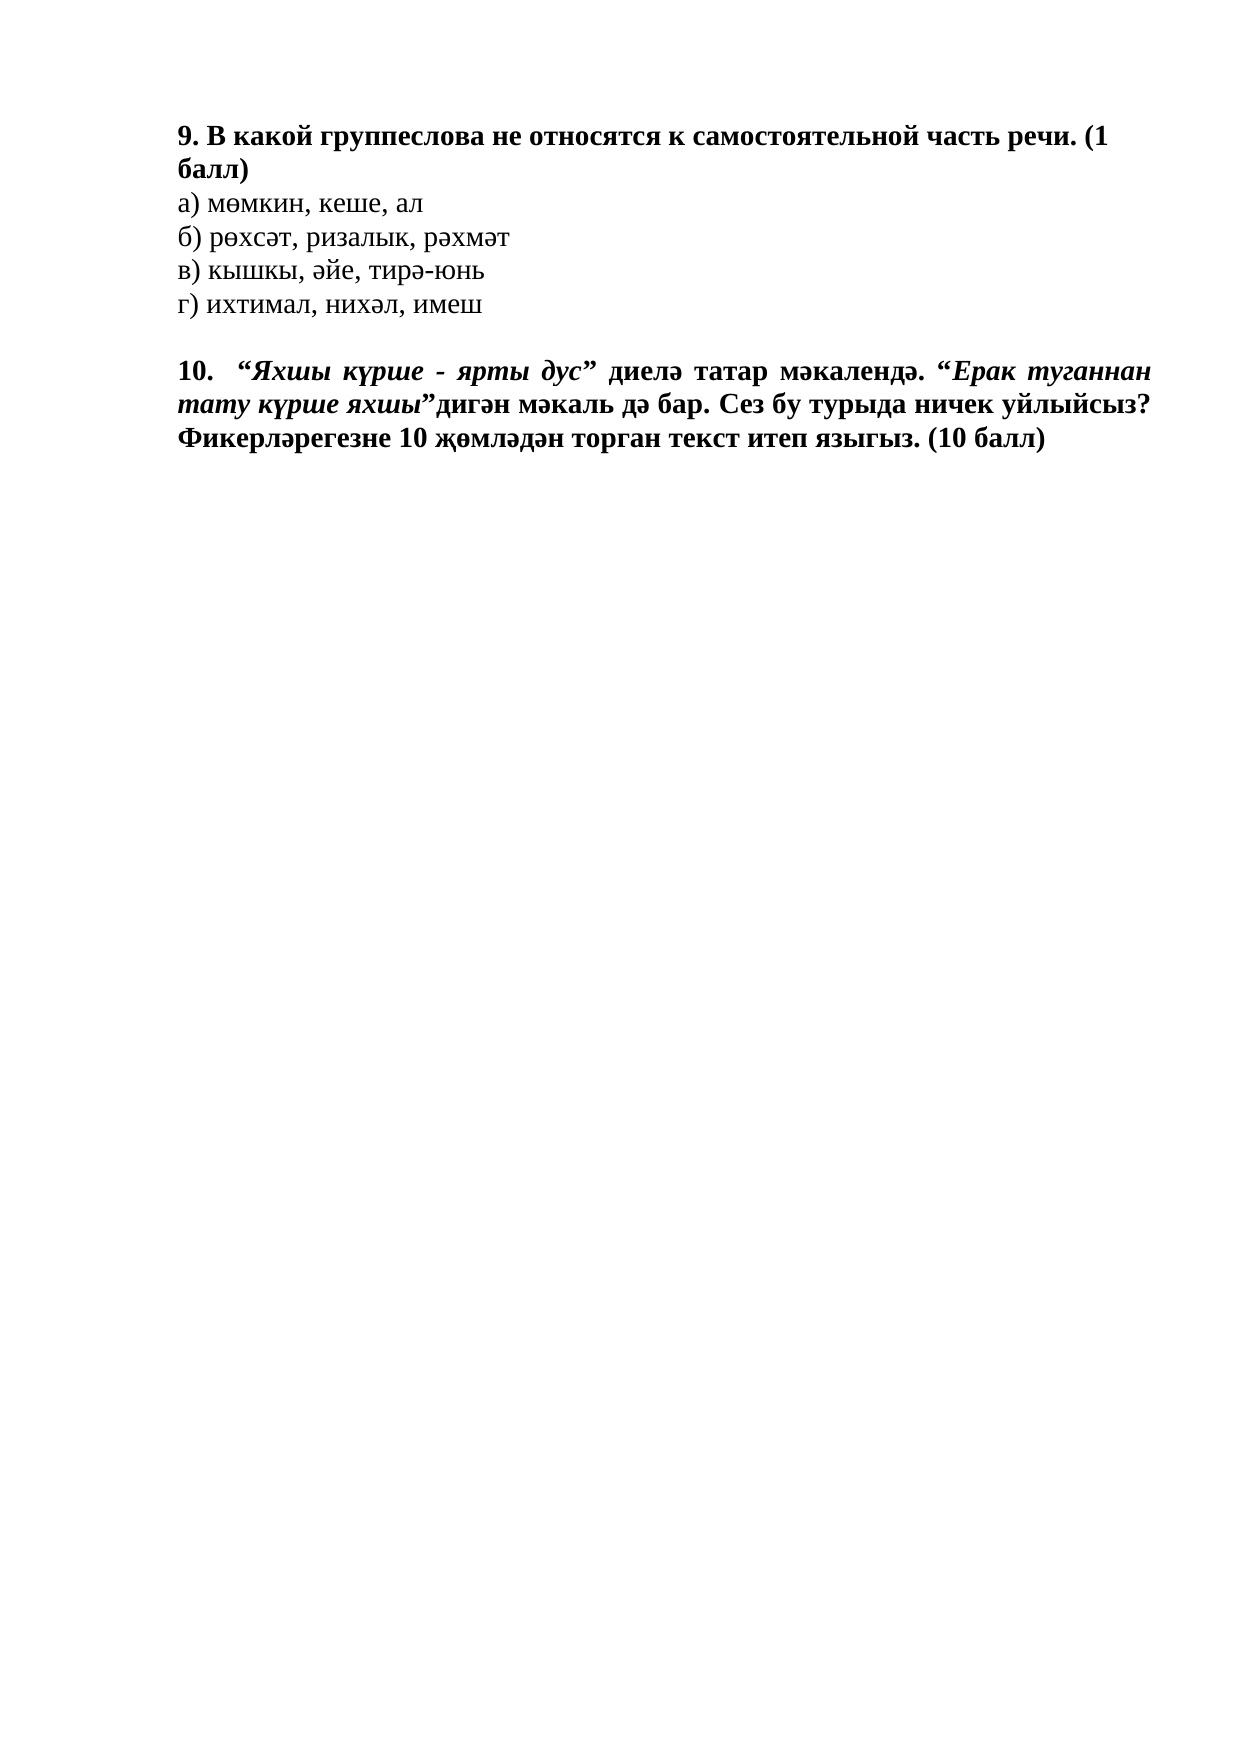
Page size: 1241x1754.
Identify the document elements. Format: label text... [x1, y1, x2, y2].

text а) мөмкин, кеше, ал [177, 185, 1152, 219]
text 9. В какой группеслова не относятся к самостоятельной часть речи. (1 балл) [177, 118, 1152, 185]
text г) ихтимал, нихәл, имеш [177, 286, 1152, 319]
text б) рөхсәт, ризалык, рәхмәт [177, 219, 1152, 252]
text 10. “Яхшы күрше - ярты дус” диелә татар мәкалендә. “Ерак туганнан тату күрше яхшы”дигән мәкаль дә бар. Сез бу турыда ничек уйлыйсыз? Фикерләрегезне 10 җөмләдән торган текст итеп языгыз. (10 балл) [177, 353, 1152, 453]
text в) кышкы, әйе, тирә-юнь [177, 252, 1152, 286]
